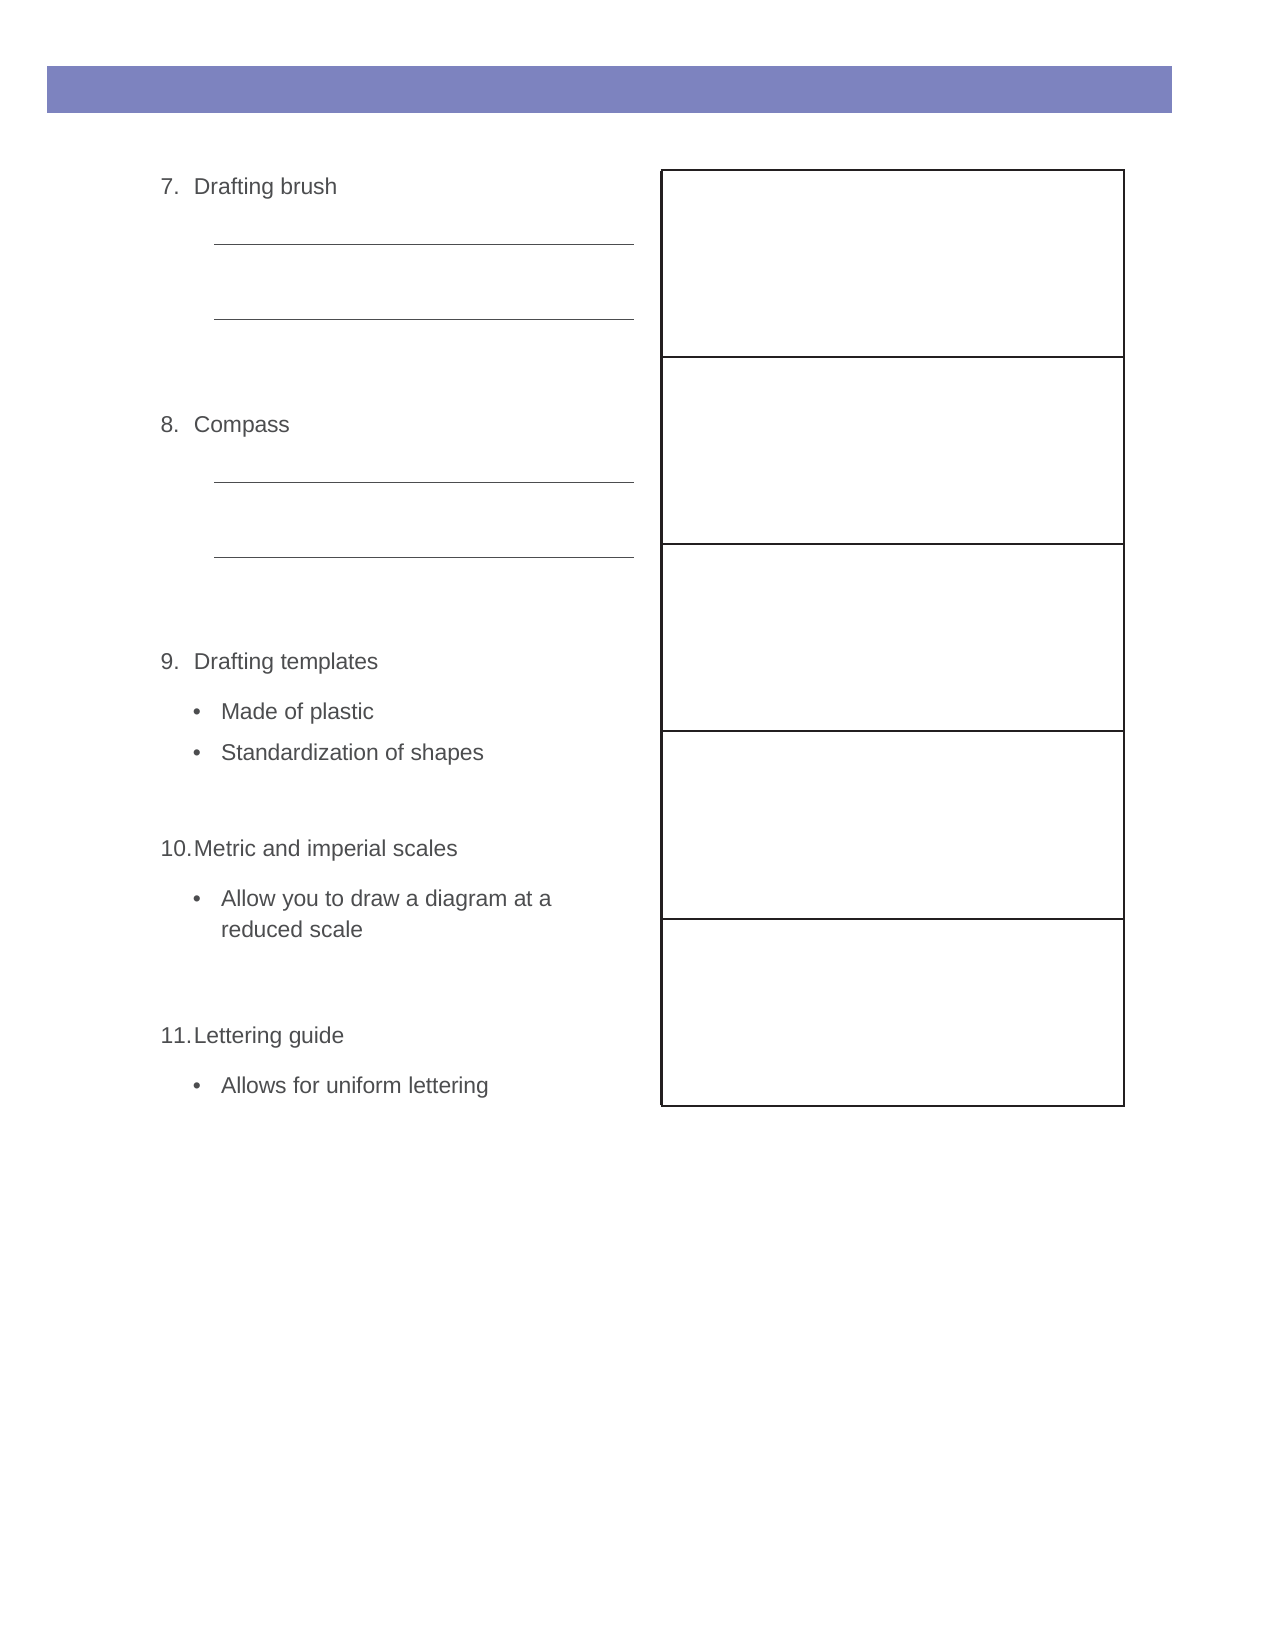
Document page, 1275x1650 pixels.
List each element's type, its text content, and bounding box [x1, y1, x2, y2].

list Drafting brush [160, 173, 1239, 199]
list Compass [160, 411, 1239, 437]
list Drafting templates [160, 648, 1239, 674]
list Allows for uniform lettering [193, 1072, 1239, 1098]
list Allow you to draw a diagram at a reduced scale [193, 885, 552, 942]
list Made of plastic [193, 698, 1239, 724]
list Lettering guide [160, 1022, 1239, 1048]
list Metric and imperial scales [160, 835, 1239, 861]
list Standardization of shapes [193, 738, 1239, 765]
